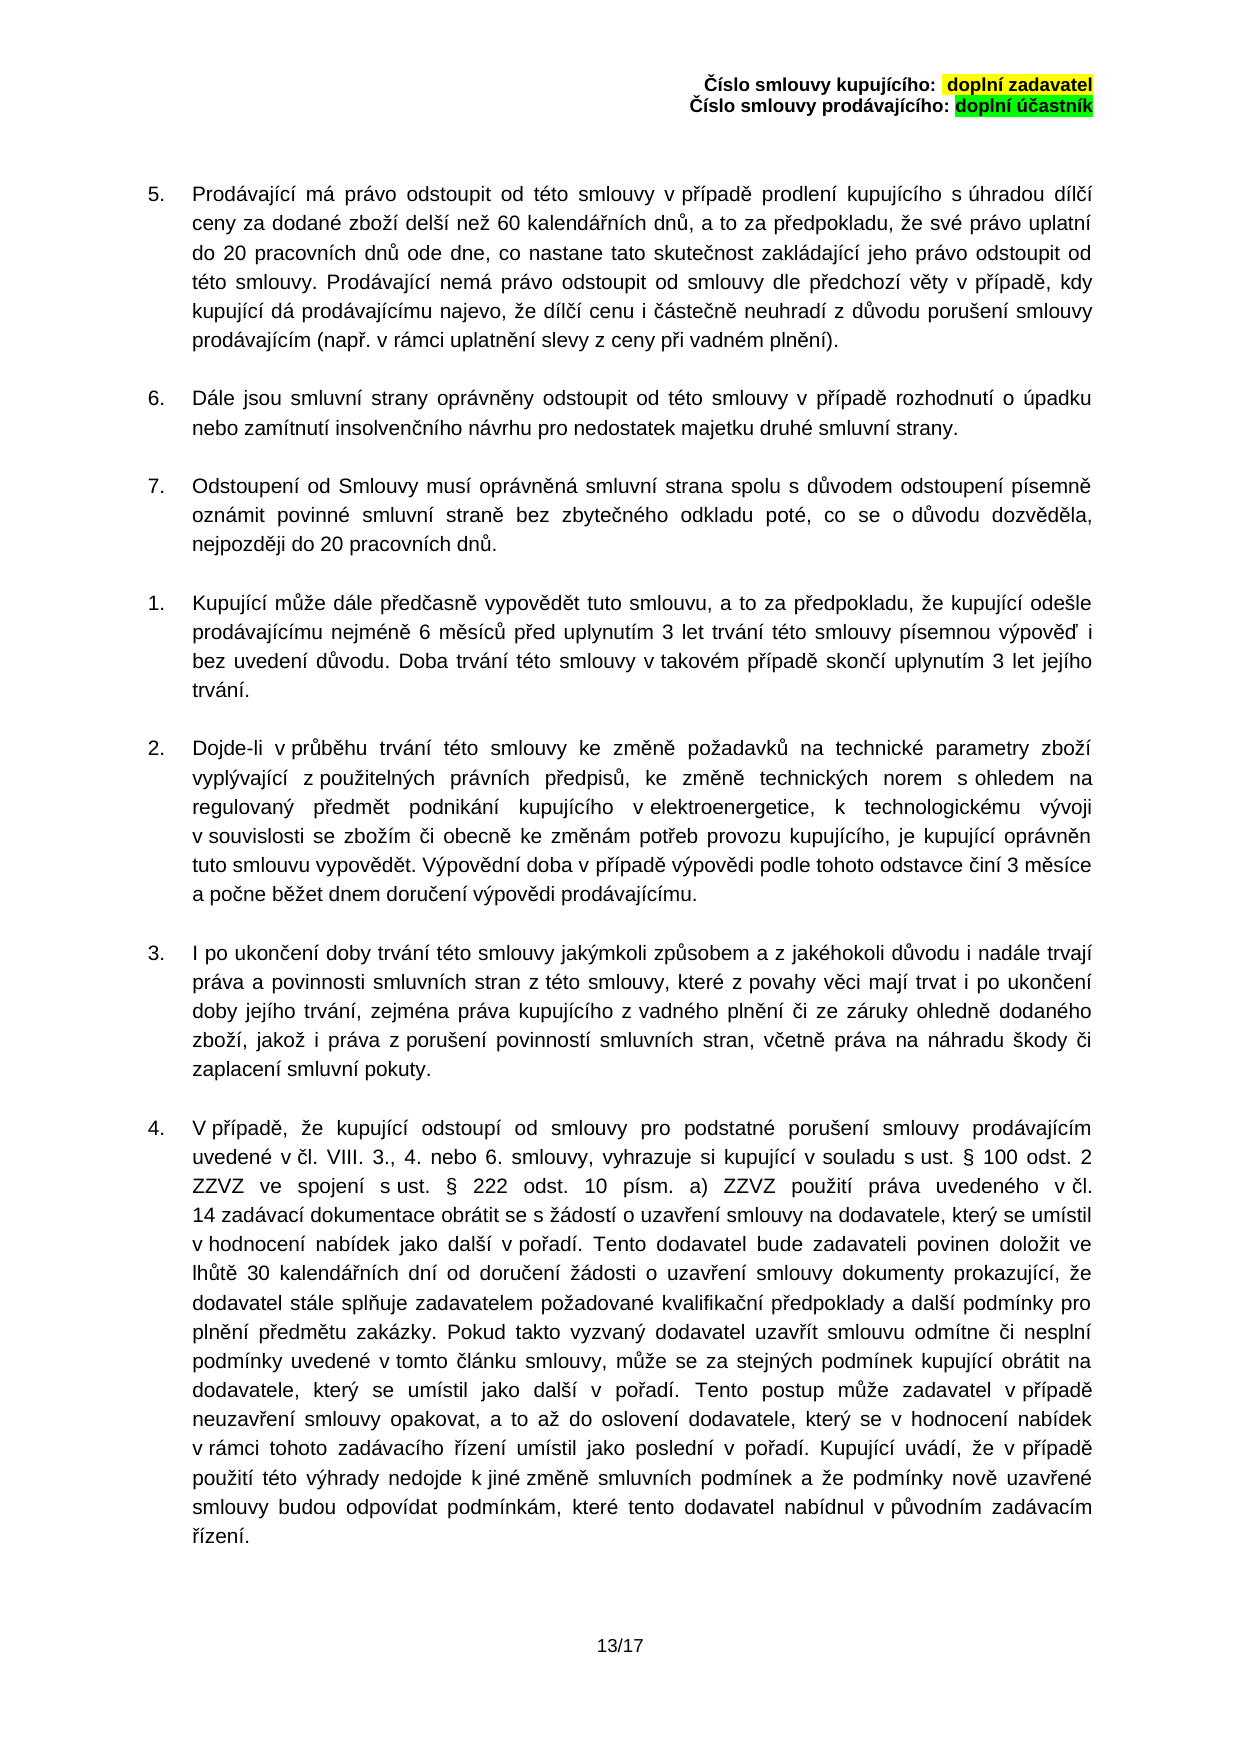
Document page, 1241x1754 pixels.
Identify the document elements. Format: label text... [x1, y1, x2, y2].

list Dále jsou smluvní strany oprávněny odstoupit od této smlouvy v případě rozhodnutí o úpadku nebo zamítnutí insolvenčního návrhu pro nedostatek majetku druhé smluvní strany. [148, 381, 1093, 439]
list Odstoupení od Smlouvy musí oprávněná smluvní strana spolu s důvodem odstoupení písemně oznámit povinné smluvní straně bez zbytečného odkladu poté, co se o důvodu dozvěděla, nejpozději do 20 pracovních dnů. [148, 468, 1093, 556]
list Dojde-li v průběhu trvání této smlouvy ke změně požadavků na technické parametry zboží vyplývající z použitelných právních předpisů, ke změně technických norem s ohledem na regulovaný předmět podnikání kupujícího v elektroenergetice, k technologickému vývoji v souvislosti se zbožím či obecně ke změnám potřeb provozu kupujícího, je kupující oprávněn tuto smlouvu vypovědět. Výpovědní doba v případě výpovědi podle tohoto odstavce činí 3 měsíce a počne běžet dnem doručení výpovědi prodávajícímu. [148, 731, 1093, 906]
list Kupující může dále předčasně vypovědět tuto smlouvu, a to za předpokladu, že kupující odešle prodávajícímu nejméně 6 měsíců před uplynutím 3 let trvání této smlouvy písemnou výpověď i bez uvedení důvodu. Doba trvání této smlouvy v takovém případě skončí uplynutím 3 let jejího trvání. [148, 585, 1093, 702]
list Prodávající má právo odstoupit od této smlouvy v případě prodlení kupujícího s úhradou dílčí ceny za dodané zboží delší než 60 kalendářních dnů, a to za předpokladu, že své právo uplatní do 20 pracovních dnů ode dne, co nastane tato skutečnost zakládající jeho právo odstoupit od této smlouvy. Prodávající nemá právo odstoupit od smlouvy dle předchozí věty v případě, kdy kupující dá prodávajícímu najevo, že dílčí cenu i částečně neuhradí z důvodu porušení smlouvy prodávajícím (např. v rámci uplatnění slevy z ceny při vadném plnění). [148, 177, 1093, 352]
list I po ukončení doby trvání této smlouvy jakýmkoli způsobem a z jakéhokoli důvodu i nadále trvají práva a povinnosti smluvních stran z této smlouvy, které z povahy věci mají trvat i po ukončení doby jejího trvání, zejména práva kupujícího z vadného plnění či ze záruky ohledně dodaného zboží, jakož i práva z porušení povinností smluvních stran, včetně práva na náhradu škody či zaplacení smluvní pokuty. [148, 935, 1093, 1081]
list V případě, že kupující odstoupí od smlouvy pro podstatné porušení smlouvy prodávajícím uvedené v čl. VIII. 3., 4. nebo 6. smlouvy, vyhrazuje si kupující v souladu s ust. § 100 odst. 2 ZZVZ ve spojení s ust. § 222 odst. 10 písm. a) ZZVZ použití práva uvedeného v čl. 14 zadávací dokumentace obrátit se s žádostí o uzavření smlouvy na dodavatele, který se umístil v hodnocení nabídek jako další v pořadí. Tento dodavatel bude zadavateli povinen doložit ve lhůtě 30 kalendářních dní od doručení žádosti o uzavření smlouvy dokumenty prokazující, že dodavatel stále splňuje zadavatelem požadované kvalifikační předpoklady a další podmínky pro plnění předmětu zakázky. Pokud takto vyzvaný dodavatel uzavřít smlouvu odmítne či nesplní podmínky uvedené v tomto článku smlouvy, může se za stejných podmínek kupující obrátit na dodavatele, který se umístil jako další v pořadí. Tento postup může zadavatel v případě neuzavření smlouvy opakovat, a to až do oslovení dodavatele, který se v hodnocení nabídek v rámci tohoto zadávacího řízení umístil jako poslední v pořadí. Kupující uvádí, že v případě použití této výhrady nedojde k jiné změně smluvních podmínek a že podmínky nově uzavřené smlouvy budou odpovídat podmínkám, které tento dodavatel nabídnul v původním zadávacím řízení. [148, 1110, 1093, 1548]
